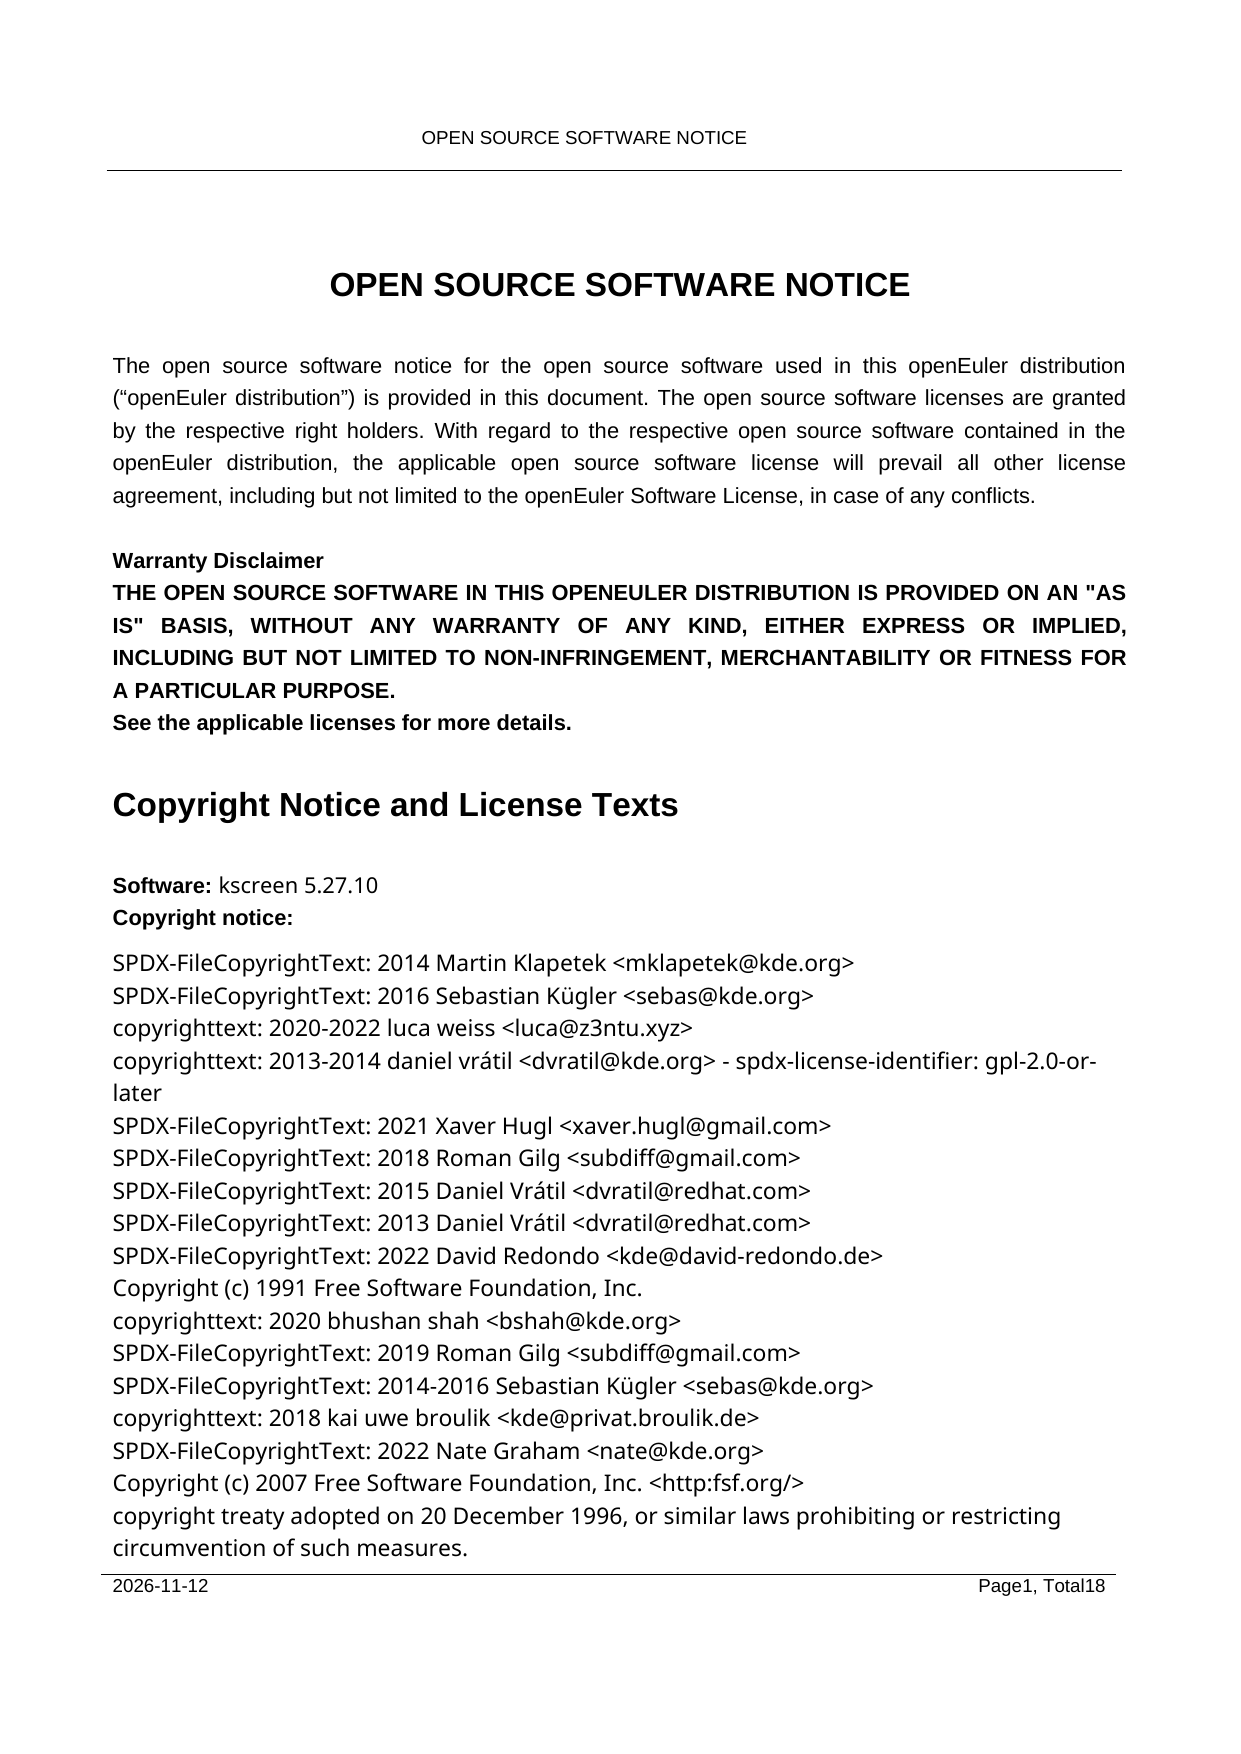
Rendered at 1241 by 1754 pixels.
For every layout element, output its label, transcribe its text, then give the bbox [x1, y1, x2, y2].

text THE OPEN SOURCE SOFTWARE IN THIS OPENEULER DISTRIBUTION IS PROVIDED ON AN "AS IS" BASIS, WITHOUT ANY WARRANTY OF ANY KIND, EITHER EXPRESS OR IMPLIED, INCLUDING BUT NOT LIMITED TO NON-INFRINGEMENT, MERCHANTABILITY OR FITNESS FOR A PARTICULAR PURPOSE. See the applicable licenses for more details. [112, 576, 1128, 739]
title Software: kscreen 5.27.10 [112, 869, 1128, 901]
text The open source software notice for the open source software used in this openEuler distribution (“openEuler distribution”) is provided in this document. The open source software licenses are granted by the respective right holders. With regard to the respective open source software contained in the openEuler distribution, the applicable open source software license will prevail all other license agreement, including but not limited to the openEuler Software License, in case of any conflicts. [112, 349, 1128, 511]
text Copyright Notice and License Texts [112, 771, 1128, 836]
text Warranty Disclaimer [112, 544, 1128, 576]
text Copyright notice: [112, 901, 1128, 934]
text OPEN SOURCE SOFTWARE NOTICE [112, 251, 1128, 316]
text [112, 947, 1128, 1564]
